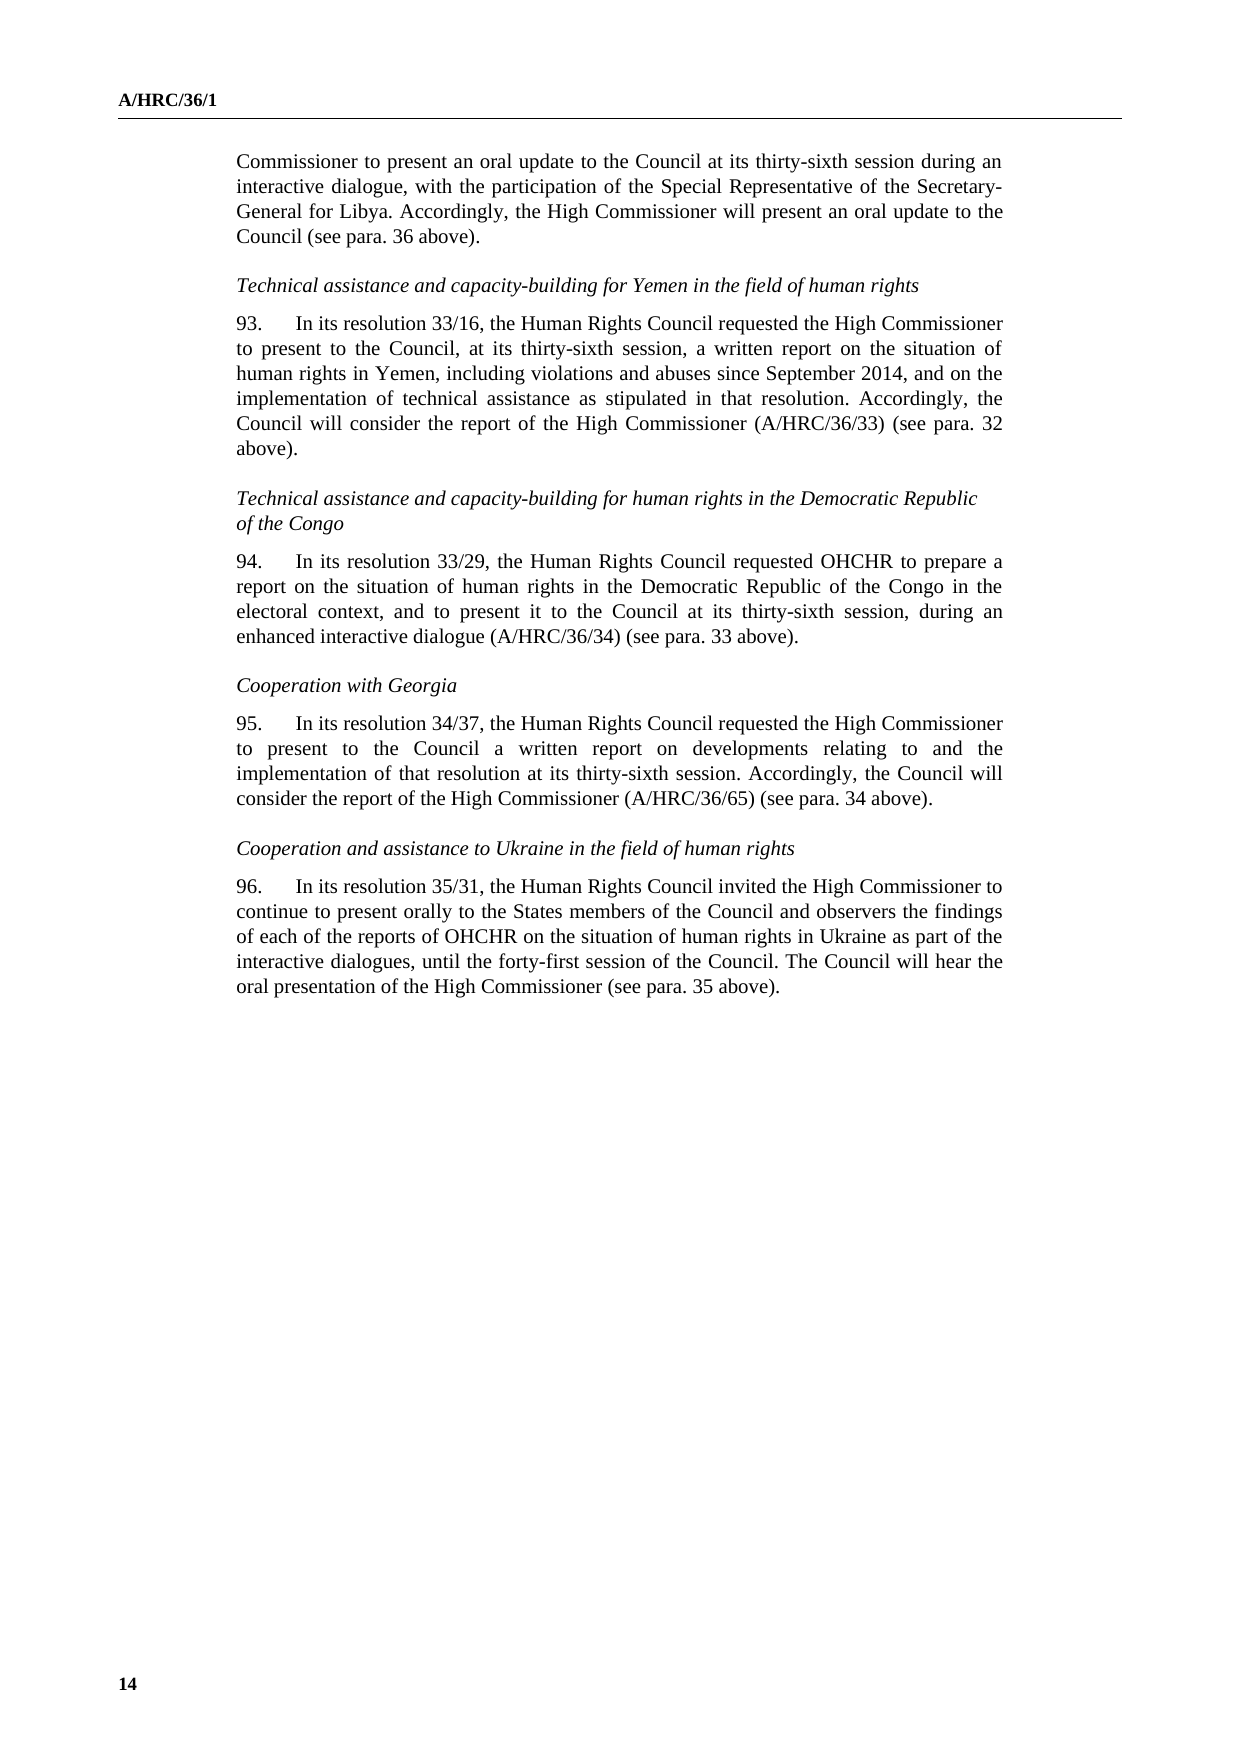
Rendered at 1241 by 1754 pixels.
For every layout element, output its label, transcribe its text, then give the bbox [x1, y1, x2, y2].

text Technical assistance and capacity-building for human rights in the Democratic Republic of the Congo [118, 485, 1004, 535]
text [236, 148, 1004, 248]
text 94. In its resolution 33/29, the Human Rights Council requested OHCHR to prepare a report on the situation of human rights in the Democratic Republic of the Congo in the electoral context, and to present it to the Council at its thirty-sixth session, during an enhanced interactive dialogue (A/HRC/36/34) (see para. 33 above). [236, 548, 1004, 648]
text 95. In its resolution 34/37, the Human Rights Council requested the High Commissioner to present to the Council a written report on developments relating to and the implementation of that resolution at its thirty-sixth session. Accordingly, the Council will consider the report of the High Commissioner (A/HRC/36/65) (see para. 34 above). [236, 710, 1004, 810]
text 93. In its resolution 33/16, the Human Rights Council requested the High Commissioner to present to the Council, at its thirty-sixth session, a written report on the situation of human rights in Yemen, including violations and abuses since September 2014, and on the implementation of technical assistance as stipulated in that resolution. Accordingly, the Council will consider the report of the High Commissioner (A/HRC/36/33) (see para. 32 above). [236, 310, 1004, 460]
text Cooperation and assistance to Ukraine in the field of human rights [118, 835, 1004, 860]
text Technical assistance and capacity-building for Yemen in the field of human rights [118, 273, 1004, 298]
text 96. In its resolution 35/31, the Human Rights Council invited the High Commissioner to continue to present orally to the States members of the Council and observers the findings of each of the reports of OHCHR on the situation of human rights in Ukraine as part of the interactive dialogues, until the forty-first session of the Council. The Council will hear the oral presentation of the High Commissioner (see para. 35 above). [236, 873, 1004, 998]
text Cooperation with Georgia [118, 673, 1004, 698]
